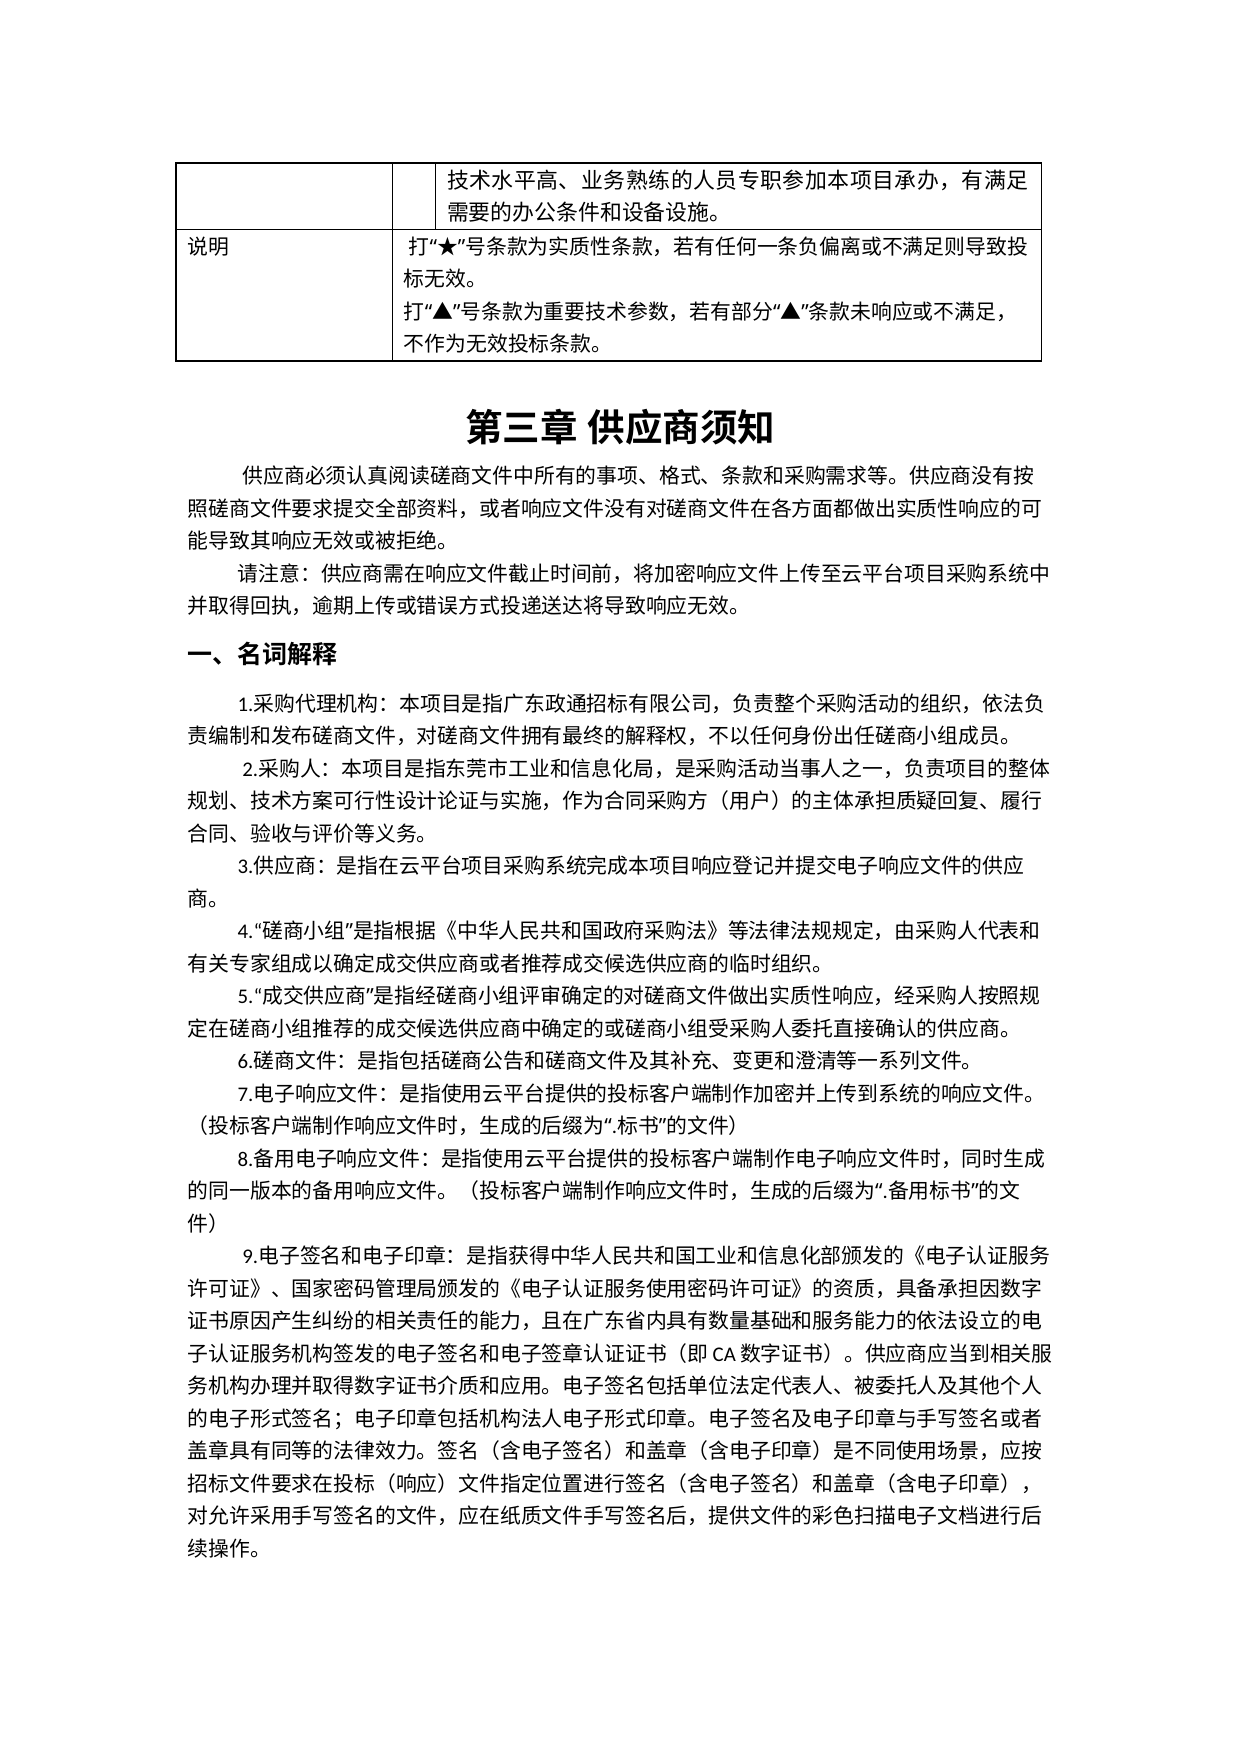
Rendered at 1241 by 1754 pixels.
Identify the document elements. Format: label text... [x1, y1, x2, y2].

text 2.采购人：本项目是指东莞市工业和信息化局，是采购活动当事人之一，负责项目的整体规划、技术方案可行性设计论证与实施，作为合同采购方（用户）的主体承担质疑回复、履行合同、验收与评价等义务。 [187, 752, 1053, 849]
text 请注意：供应商需在响应文件截止时间前，将加密响应文件上传至云平台项目采购系统中并取得回执，逾期上传或错误方式投递送达将导致响应无效。 [187, 557, 1053, 622]
text 供应商必须认真阅读磋商文件中所有的事项、格式、条款和采购需求等。供应商没有按照磋商文件要求提交全部资料，或者响应文件没有对磋商文件在各方面都做出实质性响应的可能导致其响应无效或被拒绝。 [187, 459, 1053, 557]
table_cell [436, 164, 1041, 228]
text 1.采购代理机构：本项目是指广东政通招标有限公司，负责整个采购活动的组织，依法负责编制和发布磋商文件，对磋商文件拥有最终的解释权，不以任何身份出任磋商小组成员。 [187, 687, 1053, 752]
text 9.电子签名和电子印章：是指获得中华人民共和国工业和信息化部颁发的《电子认证服务许可证》、国家密码管理局颁发的《电子认证服务使用密码许可证》的资质，具备承担因数字证书原因产生纠纷的相关责任的能力，且在广东省内具有数量基础和服务能力的依法设立的电子认证服务机构签发的电子签名和电子签章认证证书（即CA数字证书）。供应商应当到相关服务机构办理并取得数字证书介质和应用。电子签名包括单位法定代表人、被委托人及其他个人的电子形式签名；电子印章包括机构法人电子形式印章。电子签名及电子印章与手写签名或者盖章具有同等的法律效力。签名（含电子签名）和盖章（含电子印章）是不同使用场景，应按招标文件要求在投标（响应）文件指定位置进行签名（含电子签名）和盖章（含电子印章），对允许采用手写签名的文件，应在纸质文件手写签名后，提供文件的彩色扫描电子文档进行后续操作。 [187, 1239, 1053, 1564]
table_cell [177, 164, 392, 228]
table_cell 2 [393, 164, 435, 228]
text 一、名词解释 [187, 622, 1053, 687]
table_cell 打“★”号条款为实质性条款，若有任何一条负偏离或不满足则导致投标无效。 打“▲”号条款为重要技术参数，若有部分“▲”条款未响应或不满足，不作为无效投标条款。 [393, 230, 1041, 360]
text 4.“磋商小组”是指根据《中华人民共和国政府采购法》等法律法规规定，由采购人代表和有关专家组成以确定成交供应商或者推荐成交候选供应商的临时组织。 [187, 914, 1053, 979]
text 5.“成交供应商”是指经磋商小组评审确定的对磋商文件做出实质性响应，经采购人按照规定在磋商小组推荐的成交候选供应商中确定的或磋商小组受采购人委托直接确认的供应商。 [187, 979, 1053, 1044]
text 7.电子响应文件：是指使用云平台提供的投标客户端制作加密并上传到系统的响应文件。（投标客户端制作响应文件时，生成的后缀为“.标书”的文件） [187, 1077, 1053, 1142]
text 8.备用电子响应文件：是指使用云平台提供的投标客户端制作电子响应文件时，同时生成的同一版本的备用响应文件。（投标客户端制作响应文件时，生成的后缀为“.备用标书”的文件） [187, 1142, 1053, 1239]
text 6.磋商文件：是指包括磋商公告和磋商文件及其补充、变更和澄清等一系列文件。 [187, 1044, 1053, 1077]
text 3.供应商：是指在云平台项目采购系统完成本项目响应登记并提交电子响应文件的供应商。 [187, 849, 1053, 914]
text 第三章 供应商须知 [187, 394, 1053, 459]
table_cell 说明 [177, 230, 392, 360]
